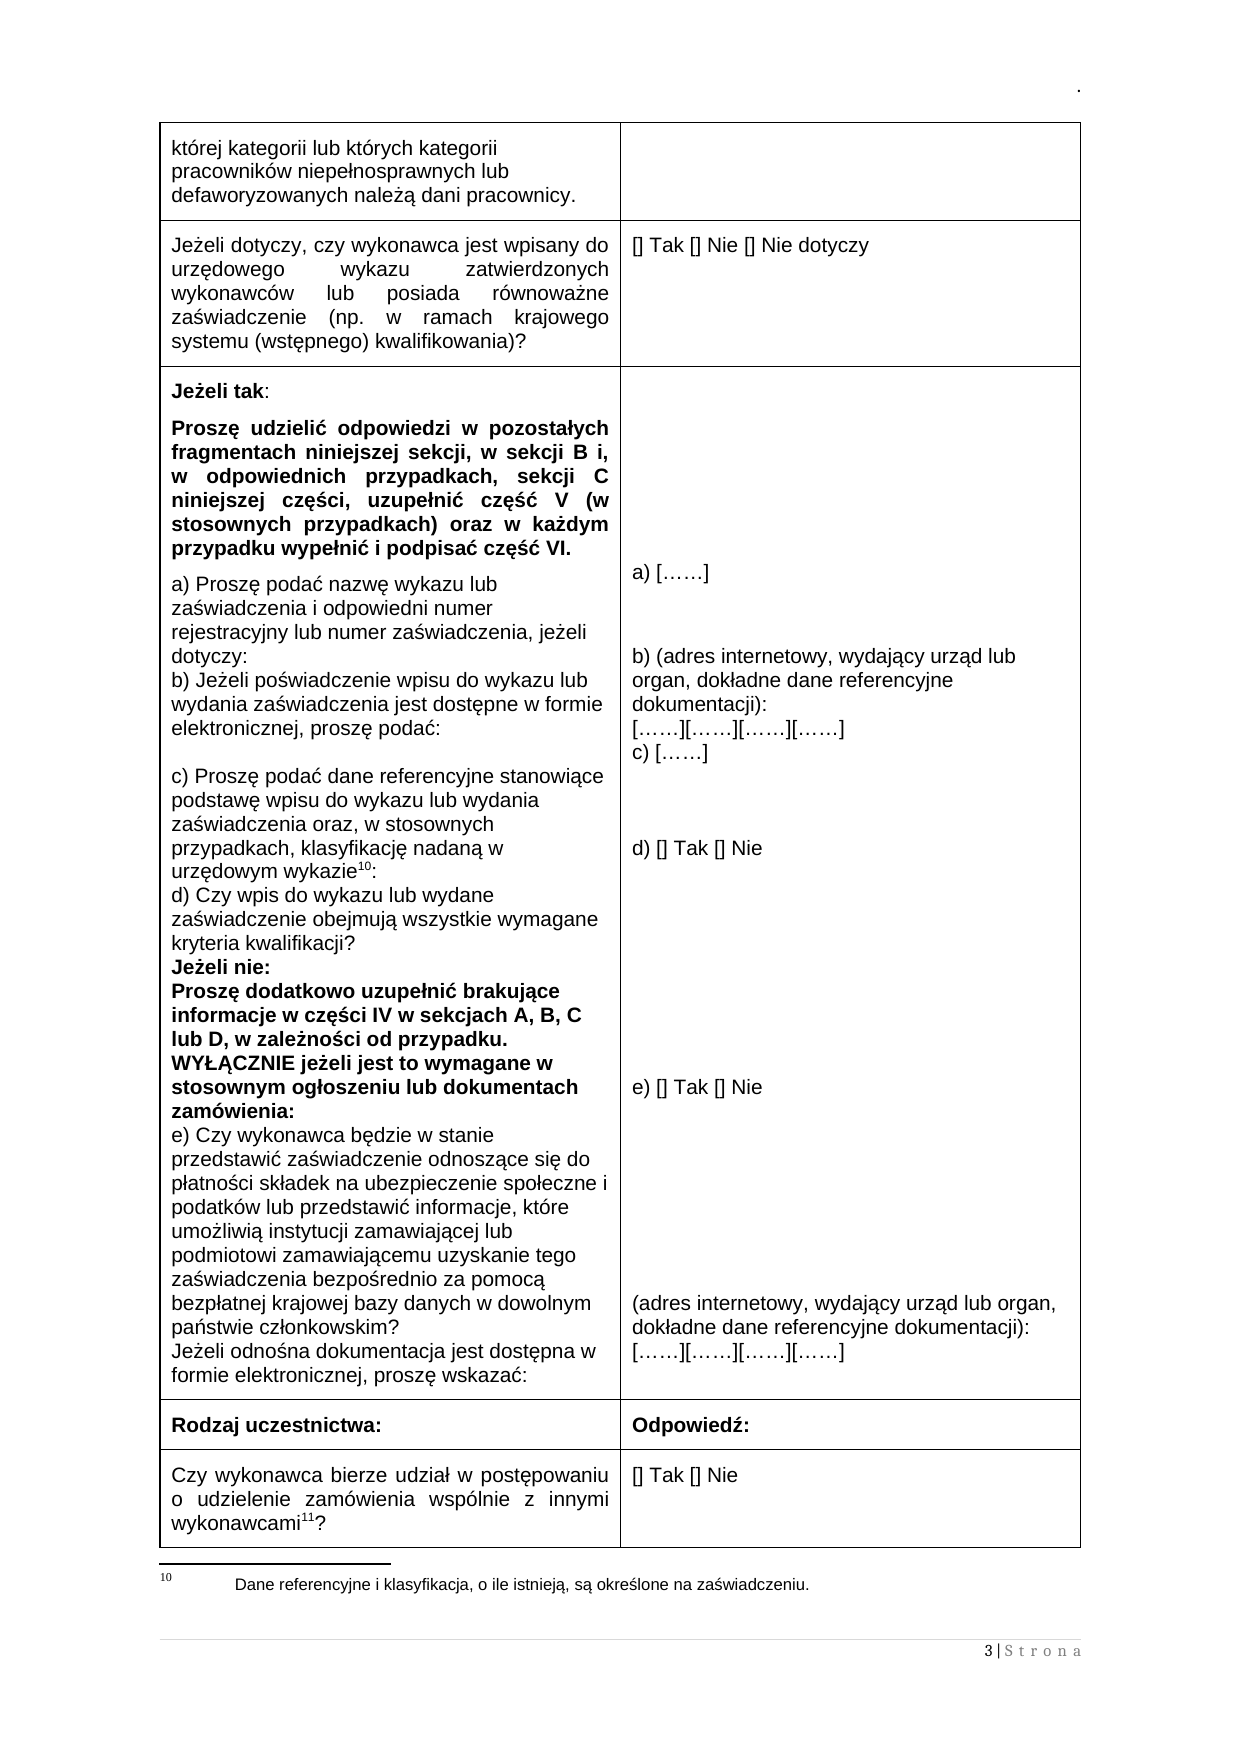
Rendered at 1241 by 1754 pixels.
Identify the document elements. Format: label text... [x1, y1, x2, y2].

table_cell Jeżeli tak: Proszę udzielić odpowiedzi w pozostałych fragmentach niniejszej sekcji, w sekcji B i, w odpowiednich przypadkach, sekcji C niniejszej części, uzupełnić część V (w stosownych przypadkach) oraz w każdym przypadku wypełnić i podpisać część VI. a) Proszę podać nazwę wykazu lub zaświadczenia i odpowiedni numer rejestracyjny lub numer zaświadczenia, jeżeli dotyczy: b) Jeżeli poświadczenie wpisu do wykazu lub wydania zaświadczenia jest dostępne w formie elektronicznej, proszę podać: c) Proszę podać dane referencyjne stanowiące podstawę wpisu do wykazu lub wydania zaświadczenia oraz, w stosownych przypadkach, klasyfikację nadaną w urzędowym wykazie: d) Czy wpis do wykazu lub wydane zaświadczenie obejmują wszystkie wymagane kryteria kwalifikacji? Jeżeli nie: Proszę dodatkowo uzupełnić brakujące informacje w części IV w sekcjach A, B, C lub D, w zależności od przypadku. WYŁĄCZNIE jeżeli jest to wymagane w stosownym ogłoszeniu lub dokumentach zamówienia: e) Czy wykonawca będzie w stanie przedstawić zaświadczenie odnoszące się do płatności składek na ubezpieczenie społeczne i podatków lub przedstawić informacje, które umożliwią instytucji zamawiającej lub podmiotowi zamawiającemu uzyskanie tego zaświadczenia bezpośrednio za pomocą bezpłatnej krajowej bazy danych w dowolnym państwie członkowskim? Jeżeli odnośna dokumentacja jest dostępna w formie elektronicznej, proszę wskazać: [161, 367, 620, 1399]
table_cell [] Tak [] Nie [621, 1450, 1080, 1547]
table_cell a) [……] b) (adres internetowy, wydający urząd lub organ, dokładne dane referencyjne dokumentacji): [……][……][……][……] c) [……] d) [] Tak [] Nie e) [] Tak [] Nie (adres internetowy, wydający urząd lub organ, dokładne dane referencyjne dokumentacji): [……][……][……][……] [621, 367, 1080, 1399]
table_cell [621, 123, 1080, 220]
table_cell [161, 123, 620, 220]
table_cell Czy wykonawca bierze udział w postępowaniu o udzielenie zamówienia wspólnie z innymi wykonawcami? [161, 1450, 620, 1547]
table_cell Odpowiedź: [621, 1400, 1080, 1449]
table_cell Rodzaj uczestnictwa: [161, 1400, 620, 1449]
table_cell [] Tak [] Nie [] Nie dotyczy [621, 221, 1080, 366]
table_cell Jeżeli dotyczy, czy wykonawca jest wpisany do urzędowego wykazu zatwierdzonych wykonawców lub posiada równoważne zaświadczenie (np. w ramach krajowego systemu (wstępnego) kwalifikowania)? [161, 221, 620, 366]
